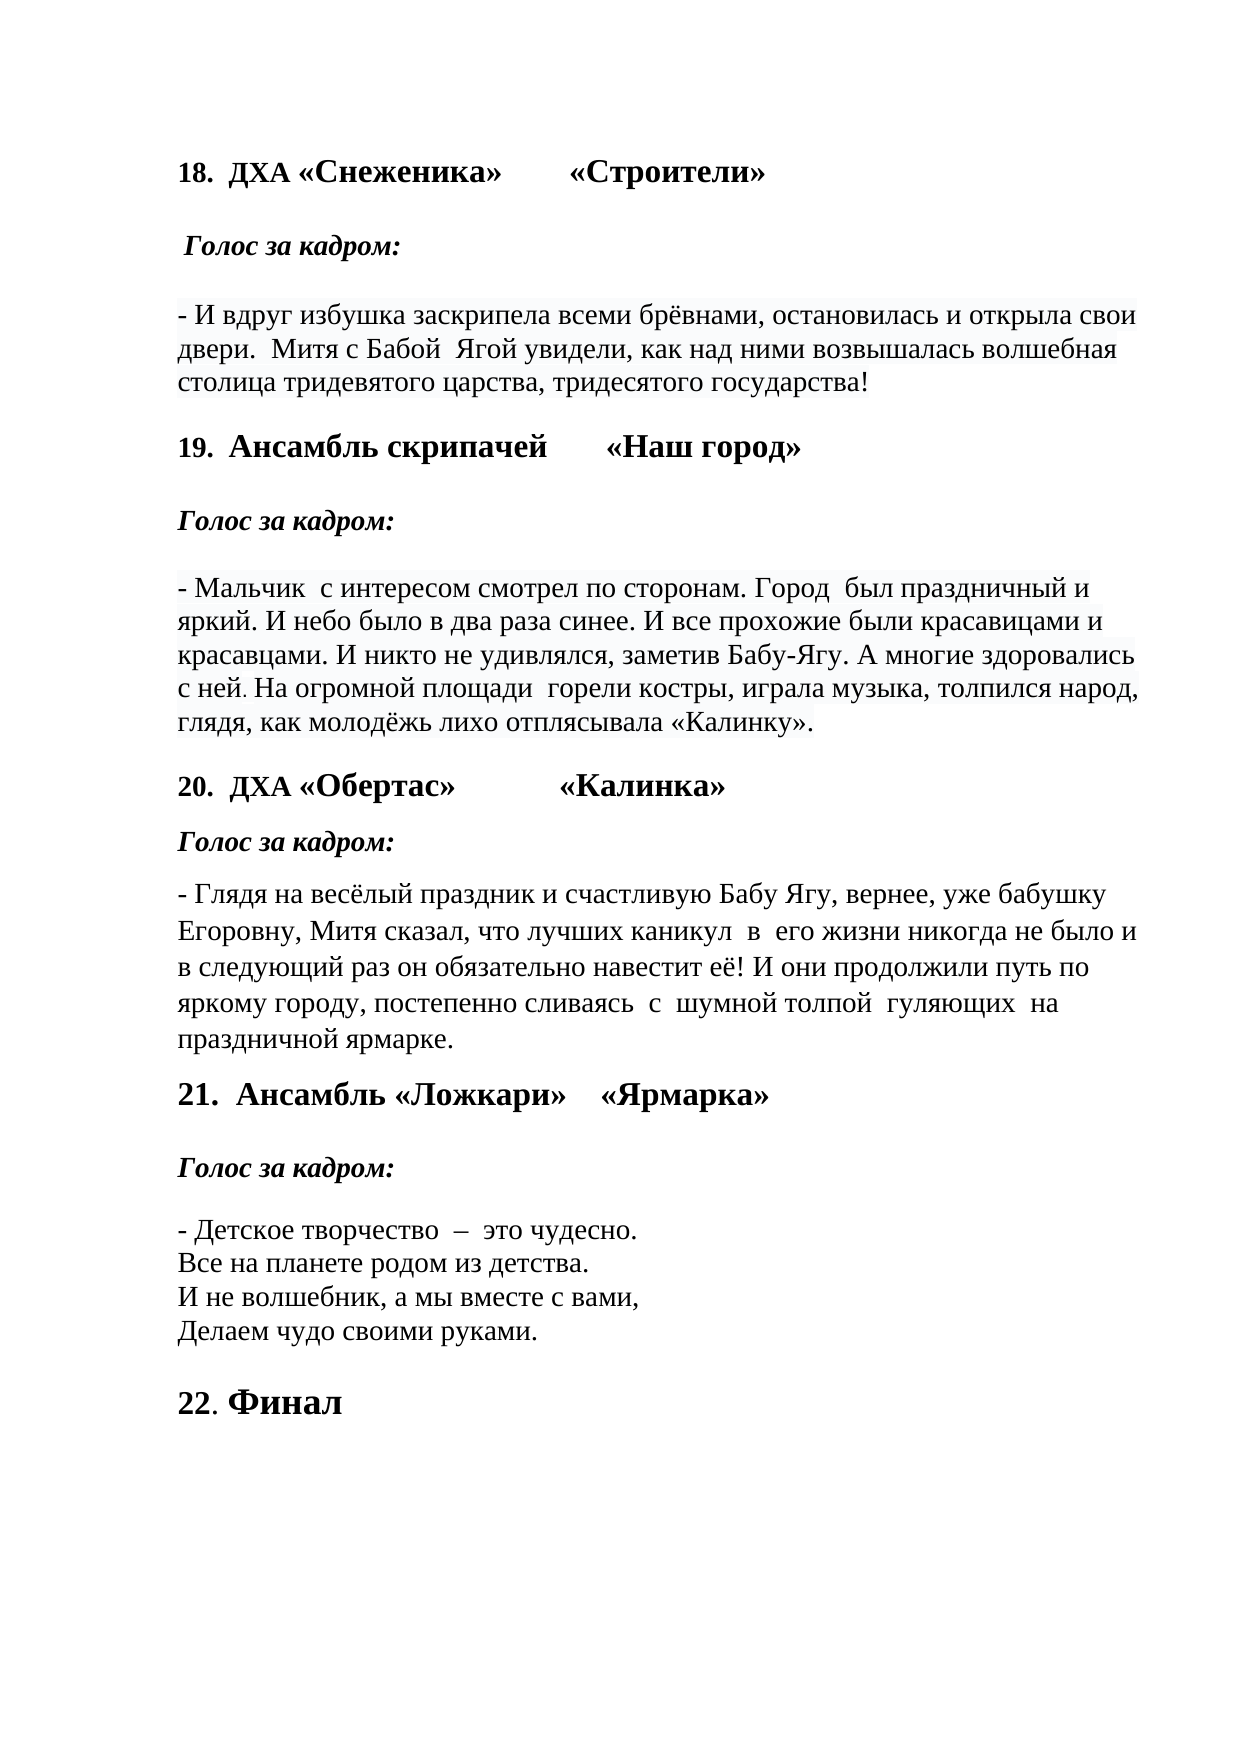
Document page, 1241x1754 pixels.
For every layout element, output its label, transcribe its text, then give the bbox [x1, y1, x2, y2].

text Голос за кадром: [177, 1151, 1152, 1184]
text 21. Ансамбль «Ложкари» «Ярмарка» [177, 1074, 1152, 1112]
text 18. ДХА «Снеженика» «Строители» [177, 152, 1152, 190]
text Голос за кадром: [177, 824, 1152, 857]
text Голос за кадром: [177, 228, 1152, 262]
text - Глядя на весёлый праздник и счастливую Бабу Ягу, вернее, уже бабушку Егоровну, Митя сказал, что лучших каникул в его жизни никогда не было и в следующий раз он обязательно навестит её! И они продолжили путь по яркому городу, постепенно сливаясь с шумной толпой гуляющих на праздничной ярмарке. [177, 876, 1152, 1054]
text 22. Финал [177, 1380, 1152, 1423]
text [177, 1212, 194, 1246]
text - И вдруг избушка заскрипела всеми брёвнами, остановилась и открыла свои двери. Митя с Бабой Ягой увидели, как над ними возвышалась волшебная столица тридевятого царства, тридесятого государства! [177, 297, 1152, 398]
text - Мальчик с интересом смотрел по сторонам. Город был праздничный и яркий. И небо было в два раза синее. И все прохожие были красавицами и красавцами. И никто не удивлялся, заметив Бабу-Ягу. А многие здоровались с ней. На огромной площади горели костры, играла музыка, толпился народ, глядя, как молодёжь лихо отплясывала «Калинку». [177, 570, 1152, 766]
text 20. ДХА «Обертас» «Калинка» [177, 766, 1152, 804]
text 19. Ансамбль скрипачей «Наш город» [177, 426, 1152, 464]
text - Детское творчество – это чудесно. Все на планете родом из детства. И не волшебник, а мы вместе с вами, Делаем чудо своими руками. [538, 1212, 1152, 1346]
text Голос за кадром: [177, 503, 1152, 536]
